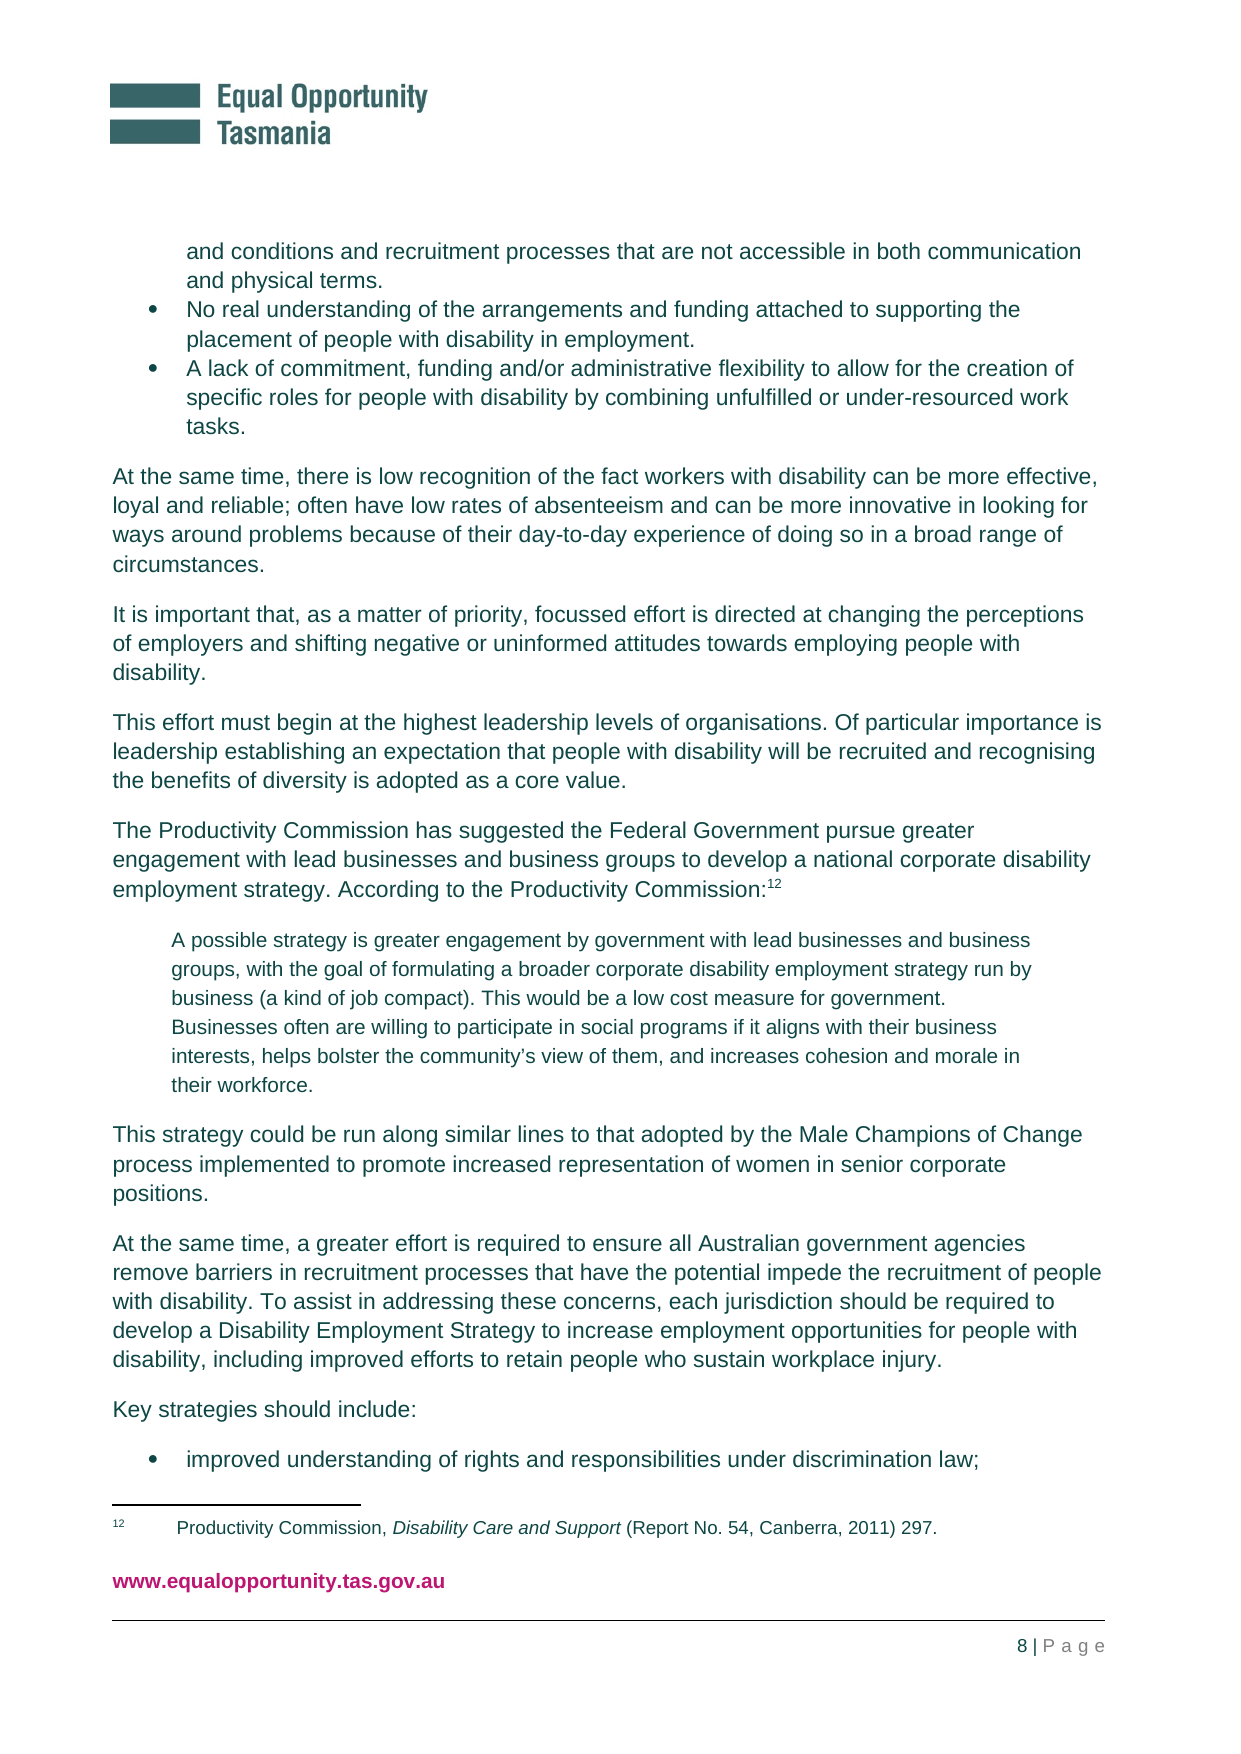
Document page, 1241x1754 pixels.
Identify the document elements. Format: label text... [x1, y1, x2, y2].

text At the same time, there is low recognition of the fact workers with disability can be more effective, loyal and reliable; often have low rates of absenteeism and can be more innovative in looking for ways around problems because of their day-to-day experience of doing so in a broad range of circumstances. [112, 461, 1105, 578]
text At the same time, a greater effort is required to ensure all Australian government agencies remove barriers in recruitment processes that have the potential impede the recruitment of people with disability. To assist in addressing these concerns, each jurisdiction should be required to develop a Disability Employment Strategy to increase employment opportunities for people with disability, including improved efforts to retain people who sustain workplace injury. [112, 1228, 1105, 1374]
list No real understanding of the arrangements and funding attached to supporting the placement of people with disability in employment. [149, 294, 1105, 353]
text This strategy could be run along similar lines to that adopted by the Male Champions of Change process implemented to promote increased representation of women in senior corporate positions. [112, 1119, 1105, 1207]
text It is important that, as a matter of priority, focussed effort is directed at changing the perceptions of employers and shifting negative or uninformed attitudes towards employing people with disability. [112, 599, 1105, 686]
list A lack of commitment, funding and/or administrative flexibility to allow for the creation of specific roles for people with disability by combining unfulfilled or under-resourced work tasks. [149, 353, 1105, 440]
list improved understanding of rights and responsibilities under discrimination law; [149, 1444, 1105, 1474]
text Key strategies should include: [112, 1394, 1105, 1424]
text The Productivity Commission has suggested the Federal Government pursue greater engagement with lead businesses and business groups to develop a national corporate disability employment strategy. According to the Productivity Commission: [112, 815, 1105, 903]
text This effort must begin at the highest leadership levels of organisations. Of particular importance is leadership establishing an expectation that people with disability will be recruited and recognising the benefits of diversity is adopted as a core value. [112, 707, 1105, 794]
picture [110, 76, 1144, 149]
text A possible strategy is greater engagement by government with lead businesses and business groups, with the goal of formulating a broader corporate disability employment strategy run by business (a kind of job compact). This would be a low cost measure for government. Businesses often are willing to participate in social programs if it aligns with their business interests, helps bolster the community’s view of them, and increases cohesion and morale in their workforce. [171, 924, 1046, 1099]
